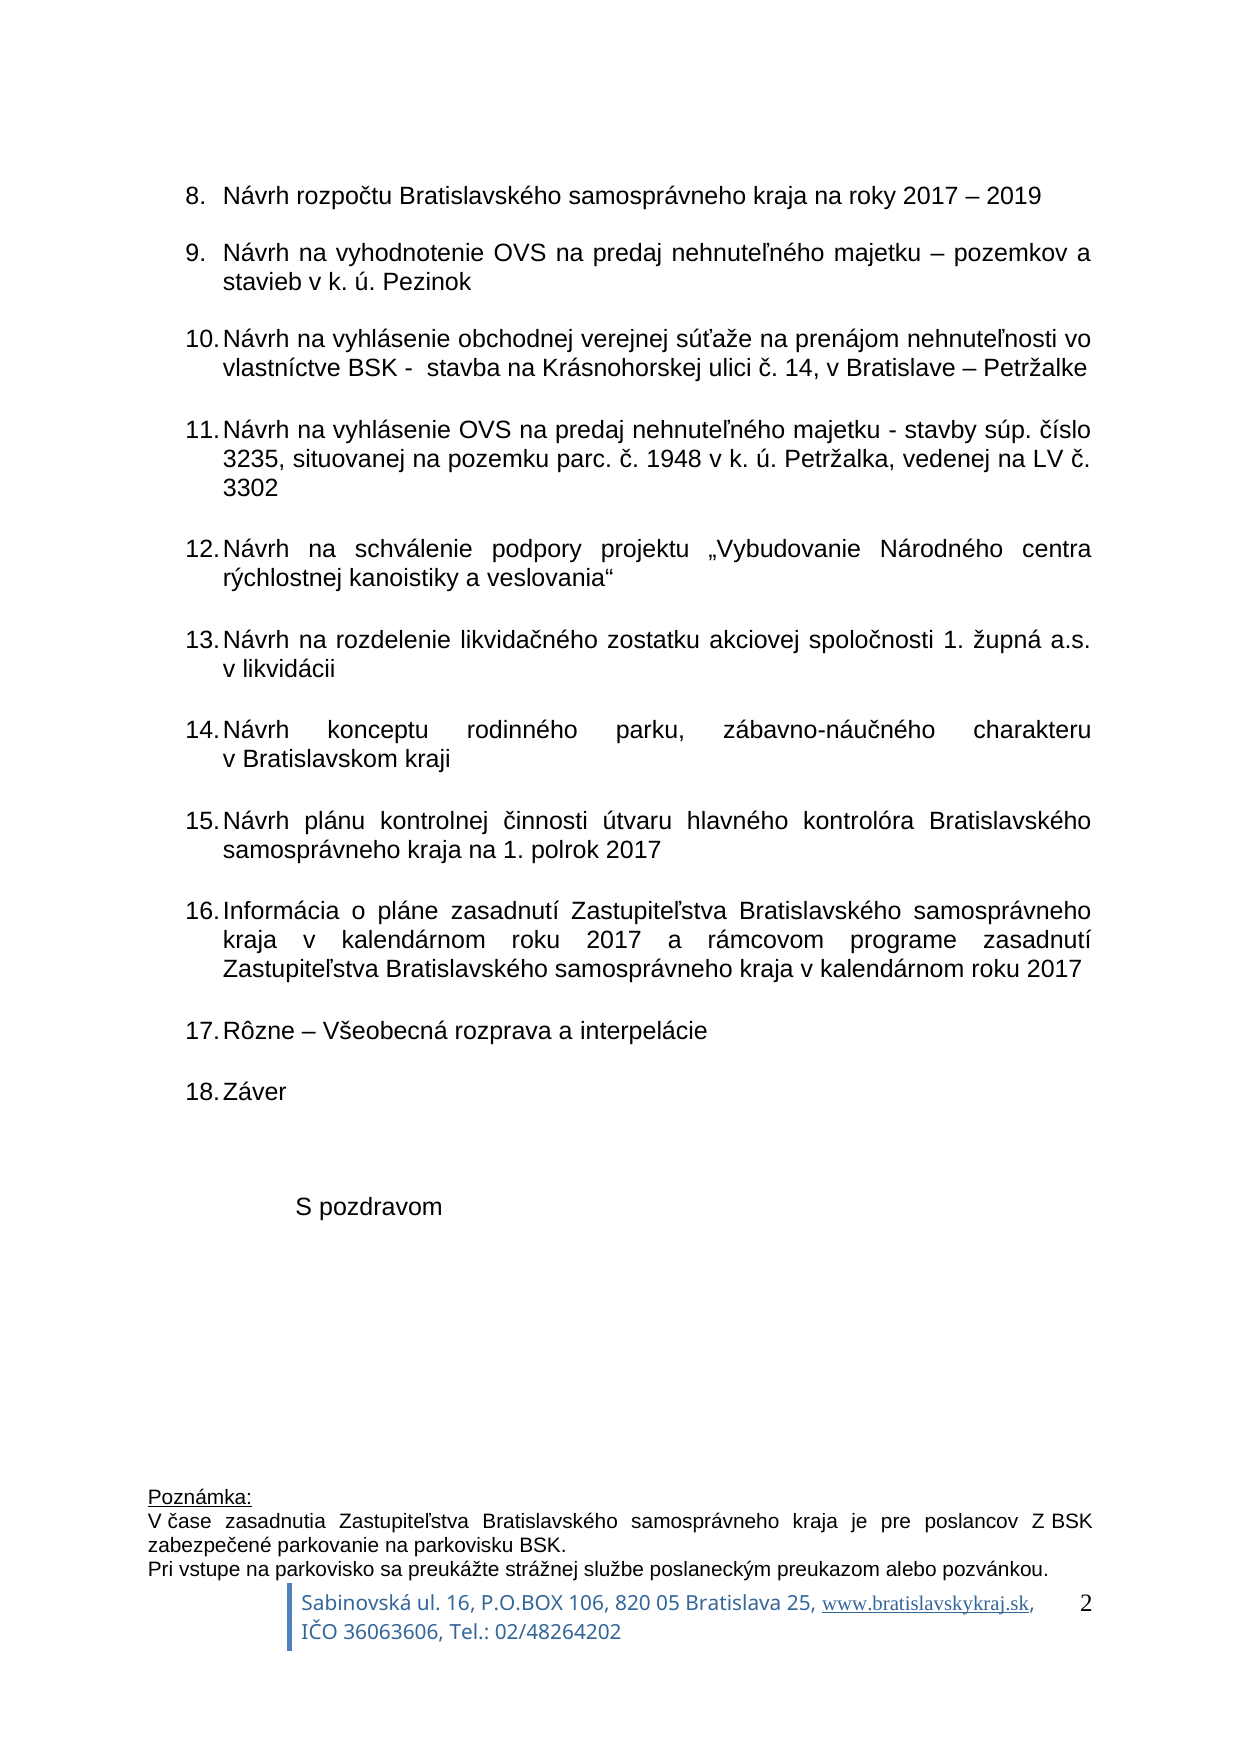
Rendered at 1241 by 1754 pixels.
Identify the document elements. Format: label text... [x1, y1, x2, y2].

list Návrh na schválenie podpory projektu „Vybudovanie Národného centra rýchlostnej kanoistiky a veslovania“ [185, 534, 1092, 592]
text Poznámka: [148, 1485, 1092, 1509]
list Návrh na vyhlásenie obchodnej verejnej súťaže na prenájom nehnuteľnosti vo vlastníctve BSK - stavba na Krásnohorskej ulici č. 14, v Bratislave – Petržalke [185, 324, 1092, 382]
list Návrh na vyhodnotenie OVS na predaj nehnuteľného majetku – pozemkov a stavieb v k. ú. Pezinok [185, 238, 1092, 296]
text S pozdravom [221, 1192, 1092, 1221]
text Pri vstupe na parkovisko sa preukážte strážnej službe poslaneckým preukazom alebo pozvánkou. [148, 1557, 1092, 1581]
list Záver [185, 1077, 1092, 1106]
list Rôzne – Všeobecná rozprava a interpelácie [185, 1016, 1092, 1044]
list Návrh konceptu rodinného parku, zábavno-náučného charakteru v Bratislavskom kraji [185, 715, 1092, 773]
list Návrh na vyhlásenie OVS na predaj nehnuteľného majetku - stavby súp. číslo 3235, situovanej na pozemku parc. č. 1948 v k. ú. Petržalka, vedenej na LV č. 3302 [185, 415, 1092, 501]
list Návrh na rozdelenie likvidačného zostatku akciovej spoločnosti 1. župná a.s. v likvidácii [185, 625, 1092, 682]
list Návrh plánu kontrolnej činnosti útvaru hlavného kontrolóra Bratislavského samosprávneho kraja na 1. polrok 2017 [185, 806, 1092, 863]
list Návrh rozpočtu Bratislavského samosprávneho kraja na roky 2017 – 2019 [185, 181, 1092, 209]
text V čase zasadnutia Zastupiteľstva Bratislavského samosprávneho kraja je pre poslancov Z BSK zabezpečené parkovanie na parkovisku BSK. [148, 1509, 1092, 1557]
list Informácia o pláne zasadnutí Zastupiteľstva Bratislavského samosprávneho kraja v kalendárnom roku 2017 a rámcovom programe zasadnutí Zastupiteľstva Bratislavského samosprávneho kraja v kalendárnom roku 2017 [185, 896, 1092, 983]
